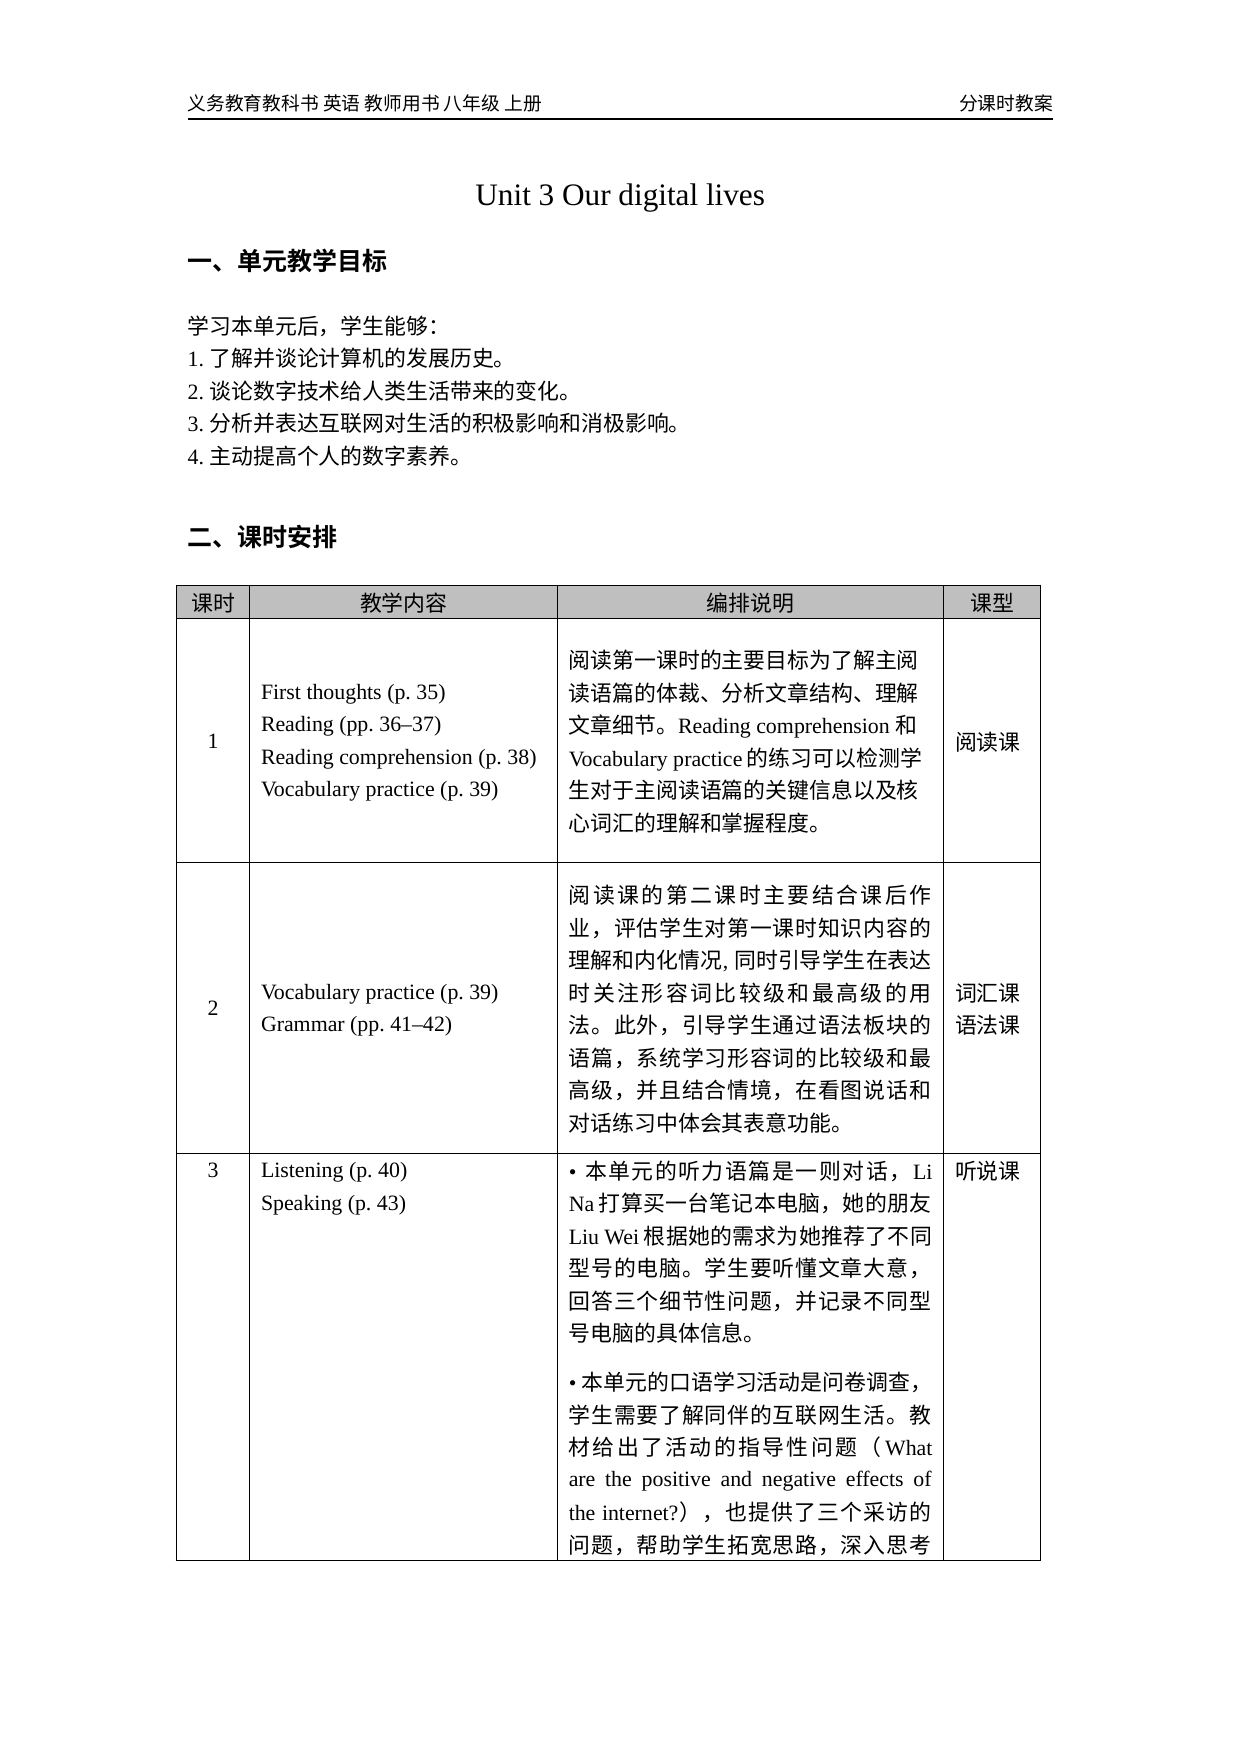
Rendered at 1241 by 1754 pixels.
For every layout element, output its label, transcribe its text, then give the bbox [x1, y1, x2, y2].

table_header 课时 [177, 586, 249, 618]
text Unit 3 Our digital lives [187, 162, 1053, 227]
table_cell First thoughts (p. 35) Reading (pp. 36–37) Reading comprehension (p. 38) Vocabulary practice (p. 39) [250, 619, 557, 862]
text 一、单元教学目标 [187, 227, 1053, 292]
text 二、课时安排 [187, 503, 1053, 568]
table_cell 阅读第一课时的主要目标为了解主阅读语篇的体裁、分析文章结构、理解文章细节。Reading comprehension 和Vocabulary practice的练习可以检测学生对于主阅读语篇的关键信息以及核心词汇的理解和掌握程度。 [558, 619, 943, 862]
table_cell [250, 1154, 557, 1560]
table_header 课型 [944, 586, 1040, 618]
text 3. 分析并表达互联网对生活的积极影响和消极影响。 [187, 406, 1053, 438]
text 4. 主动提高个人的数字素养。 [187, 438, 1053, 471]
table_cell 阅读课的第二课时主要结合课后作业，评估学生对第一课时知识内容的理解和内化情况, 同时引导学生在表达时关注形容词比较级和最高级的用法。此外，引导学生通过语法板块的语篇，系统学习形容词的比较级和最高级，并且结合情境，在看图说话和对话练习中体会其表意功能。 [558, 863, 943, 1152]
table_cell 词汇课 语法课 [944, 863, 1040, 1152]
text 2. 谈论数字技术给人类生活带来的变化。 [187, 373, 1053, 406]
text 学习本单元后，学生能够： [187, 308, 1053, 341]
table_cell 3 [177, 1154, 249, 1560]
table_cell Vocabulary practice (p. 39) Grammar (pp. 41–42) [250, 863, 557, 1152]
list 了解并谈论计算机的发展历史。 [187, 341, 1053, 373]
table_cell 2 [177, 863, 249, 1152]
table_cell 阅读课 [944, 619, 1040, 862]
table_header 教学内容 [250, 586, 557, 618]
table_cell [558, 1154, 943, 1560]
table_header 编排说明 [558, 586, 943, 618]
table_cell 1 [177, 619, 249, 862]
table_cell 听说课 [944, 1154, 1040, 1560]
